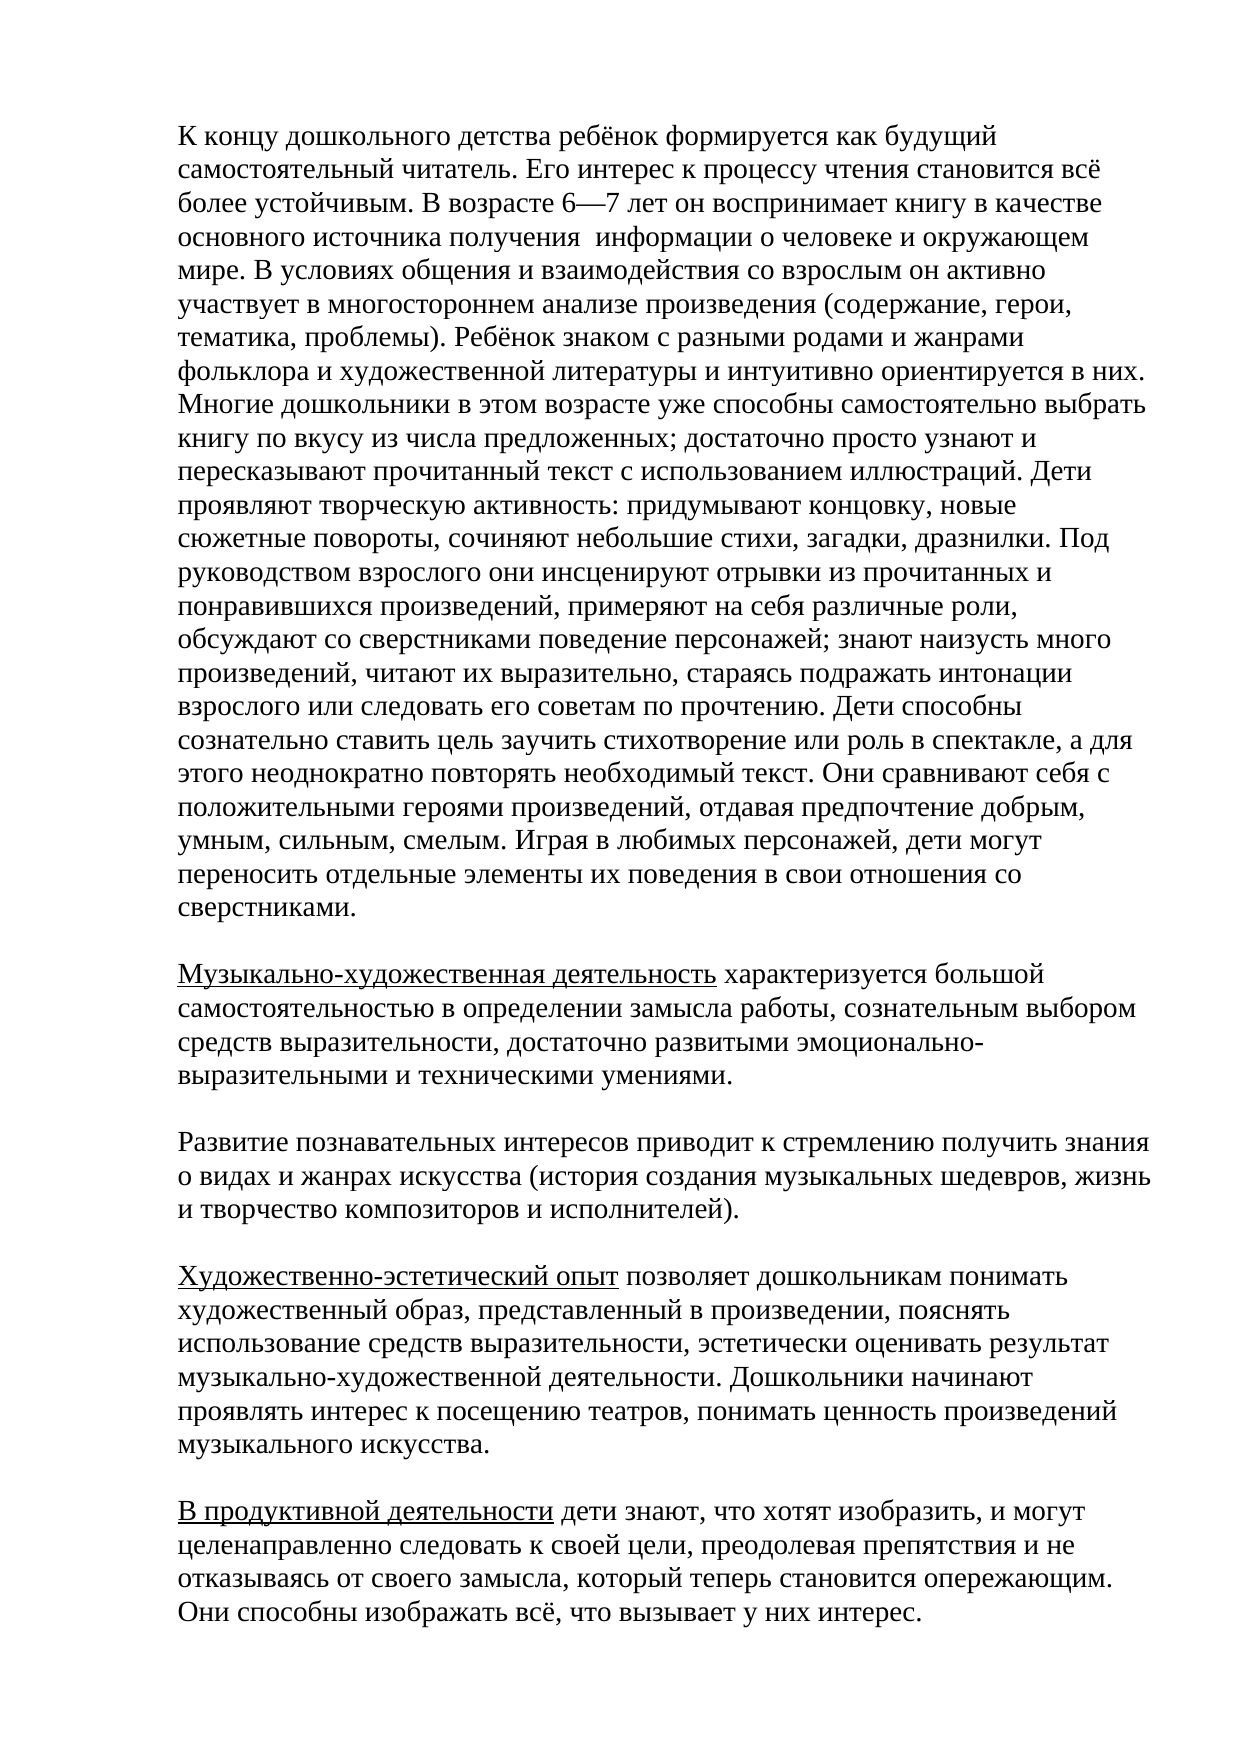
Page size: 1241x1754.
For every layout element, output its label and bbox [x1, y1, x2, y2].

text [177, 118, 1152, 1627]
